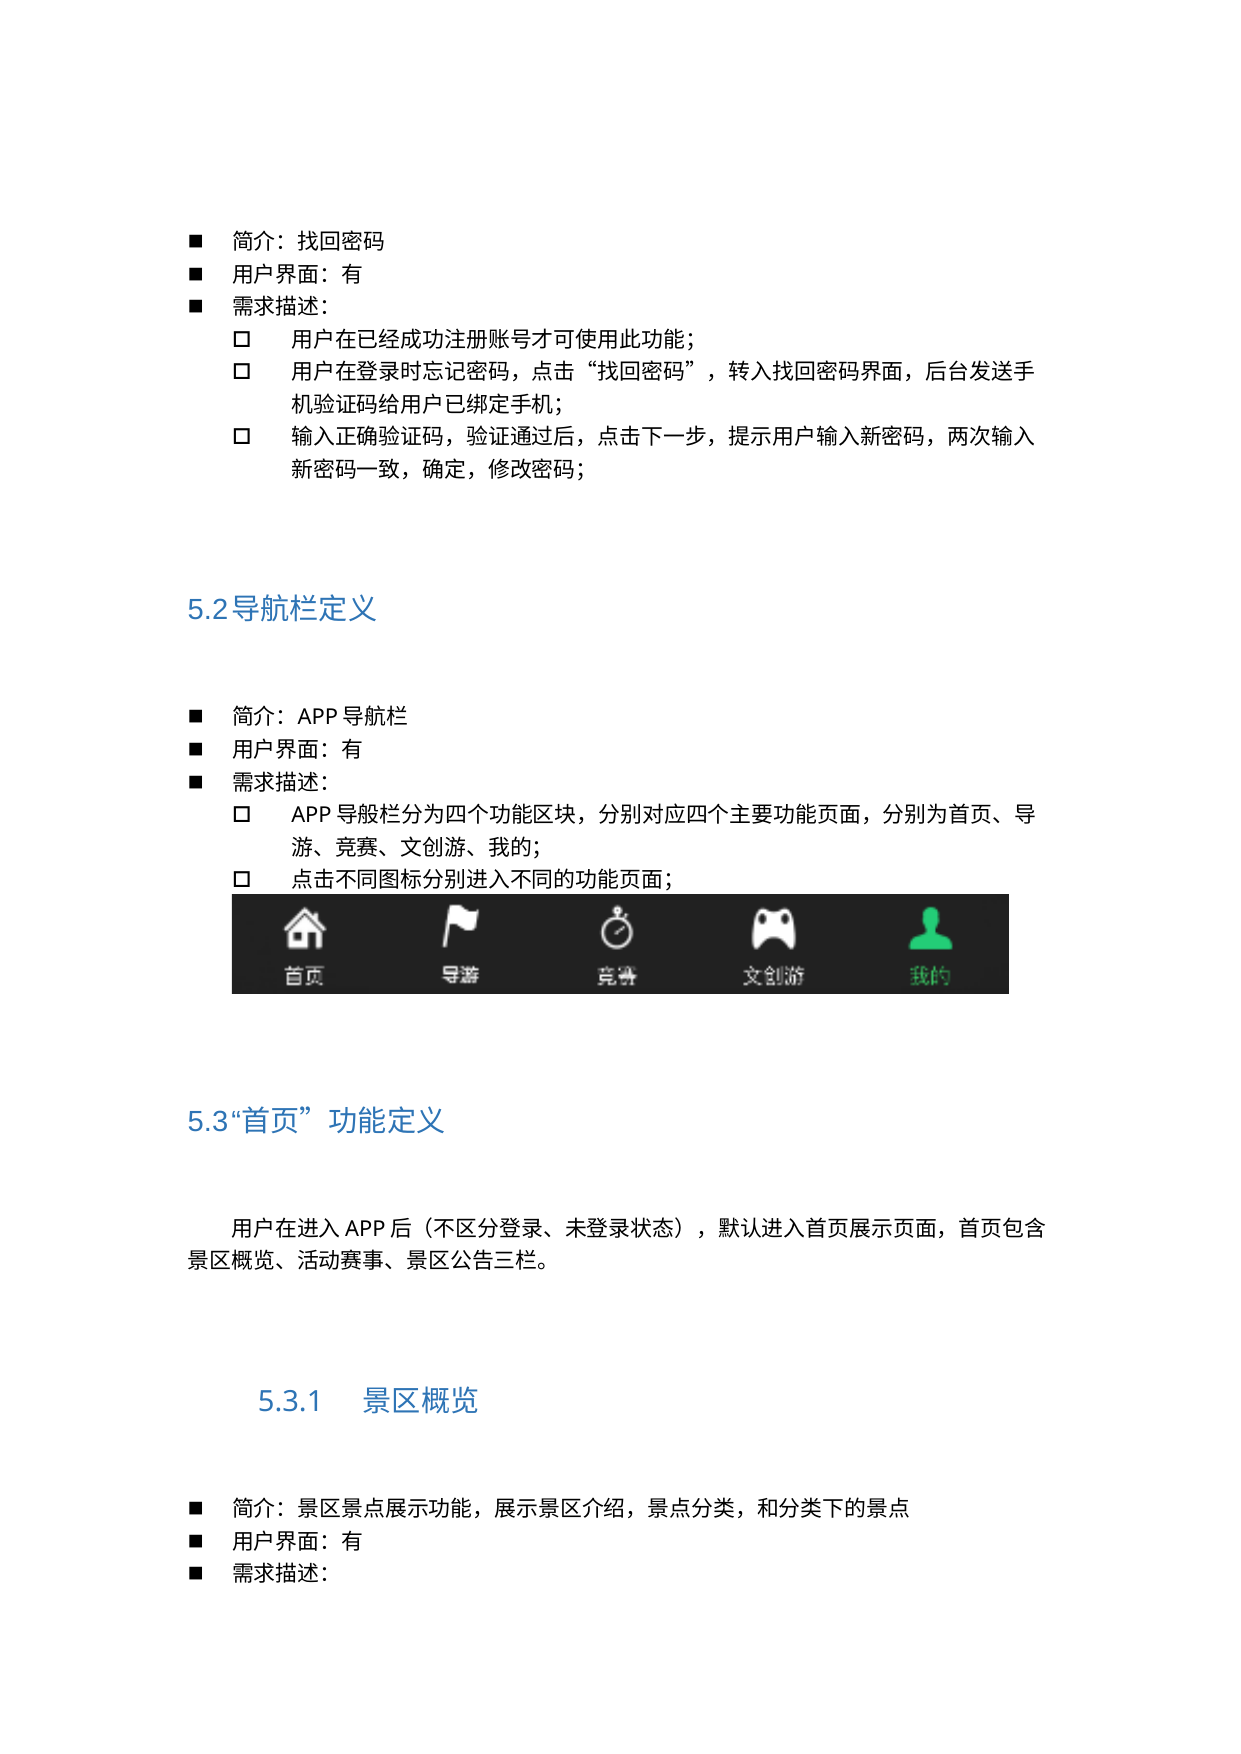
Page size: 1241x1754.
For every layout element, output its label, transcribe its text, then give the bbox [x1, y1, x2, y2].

list 用户在已经成功注册账号才可使用此功能； [232, 321, 1053, 354]
list 简介：找回密码 [187, 224, 1053, 256]
list 需求描述： [187, 1556, 1053, 1588]
list 简介：APP导航栏 [187, 699, 1053, 732]
list 简介：景区景点展示功能，展示景区介绍，景点分类，和分类下的景点 [187, 1491, 1053, 1523]
text 用户在进入APP后（不区分登录、未登录状态），默认进入首页展示页面，首页包含景区概览、活动赛事、景区公告三栏。 [187, 1210, 1053, 1275]
list 输入正确验证码，验证通过后，点击下一步，提示用户输入新密码，两次输入新密码一致，确定，修改密码； [232, 419, 1053, 484]
list 用户在登录时忘记密码，点击“找回密码”，转入找回密码界面，后台发送手机验证码给用户已绑定手机； [232, 354, 1053, 419]
subtitle 景区概览 [258, 1366, 1053, 1431]
subtitle “首页”功能定义 [187, 1086, 1053, 1151]
list APP导般栏分为四个功能区块，分别对应四个主要功能页面，分别为首页、导游、竞赛、文创游、我的； [232, 797, 1053, 862]
list 用户界面：有 [187, 732, 1053, 764]
list 用户界面：有 [187, 256, 1053, 289]
list 需求描述： [187, 764, 1053, 797]
list 点击不同图标分别进入不同的功能页面； [232, 862, 1053, 894]
list 用户界面：有 [187, 1523, 1053, 1556]
picture [231, 894, 1009, 994]
list 需求描述： [187, 289, 1053, 321]
subtitle 导航栏定义 [187, 574, 1053, 639]
